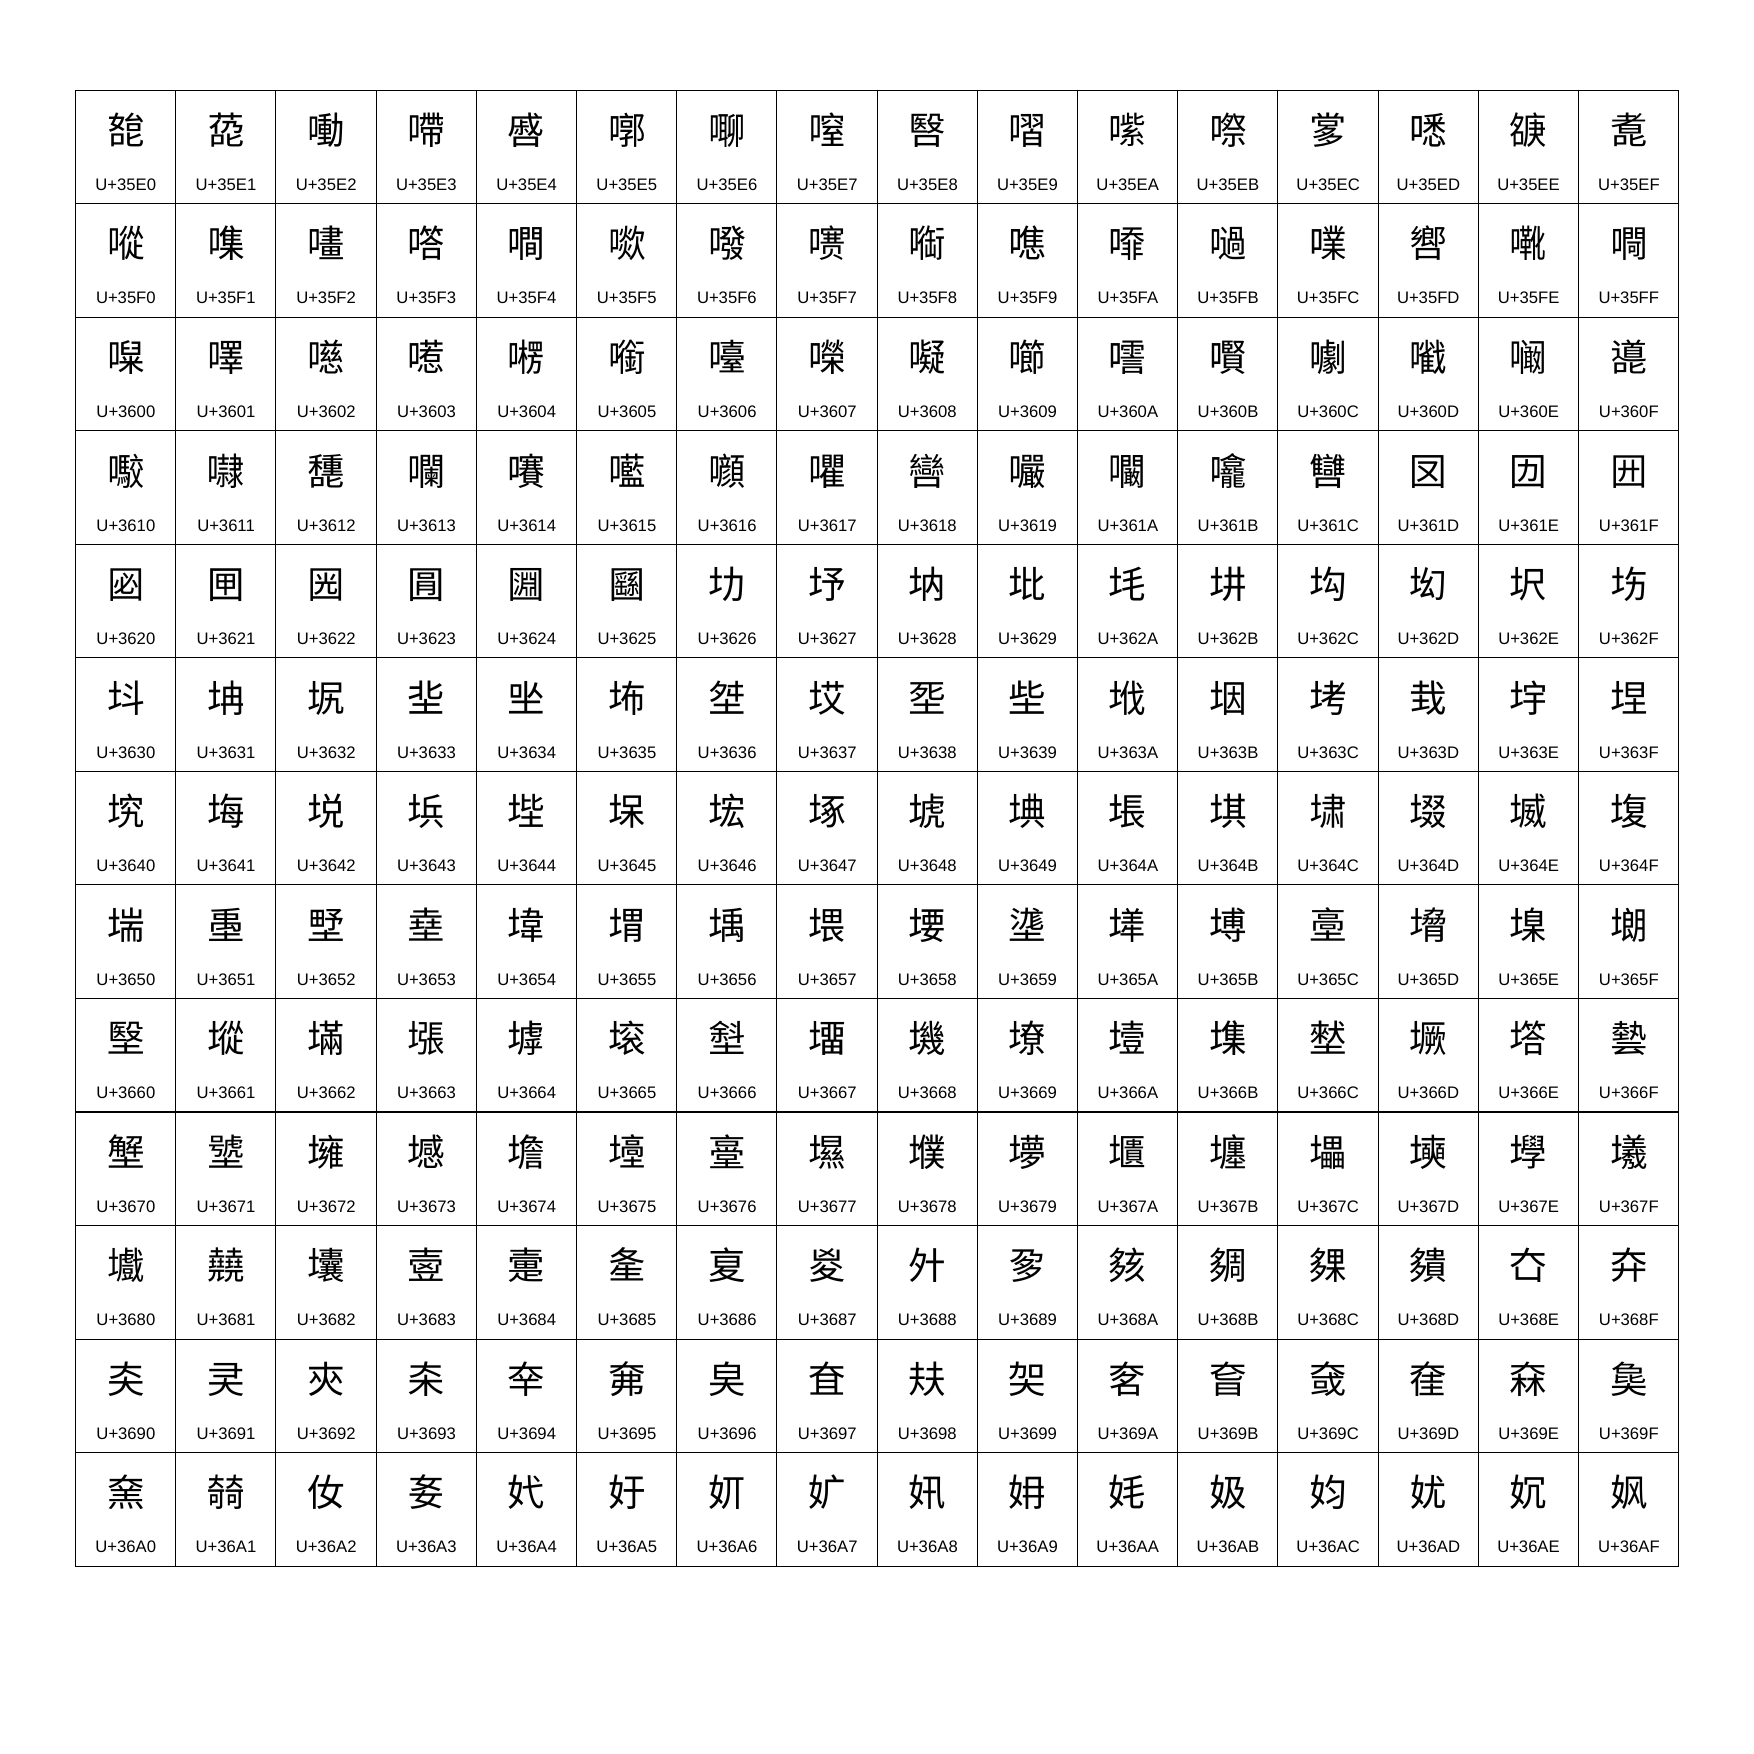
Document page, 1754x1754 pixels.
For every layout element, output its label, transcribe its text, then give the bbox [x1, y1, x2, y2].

table_cell 㙴 U+3674 [477, 1113, 576, 1225]
table_cell 㗿 U+35FF [1579, 204, 1678, 317]
table_cell 㙤 U+3664 [477, 999, 576, 1111]
table_cell 㙋 U+364B [1178, 772, 1277, 884]
table_cell 㗾 U+35FE [1479, 204, 1578, 317]
table_cell 㙞 U+365E [1479, 885, 1578, 998]
table_cell 㚮 U+36AE [1479, 1453, 1578, 1566]
table_cell 㙲 U+3672 [276, 1113, 376, 1225]
table_cell 㚟 U+369F [1579, 1340, 1678, 1452]
table_cell 㙳 U+3673 [377, 1113, 476, 1225]
table_cell 㚑 U+3691 [176, 1340, 275, 1452]
table_cell 㚎 U+368E [1479, 1226, 1578, 1338]
table_cell 㘓 U+3613 [377, 431, 476, 544]
table_cell 㘴 U+3634 [477, 658, 576, 771]
table_cell 㚛 U+369B [1178, 1340, 1277, 1452]
table_cell 㘣 U+3623 [377, 545, 476, 657]
table_cell 㗭 U+35ED [1379, 91, 1478, 203]
table_cell 㚓 U+3693 [377, 1340, 476, 1452]
table_cell 㘈 U+3608 [878, 318, 977, 430]
table_cell 㘺 U+363A [1078, 658, 1177, 771]
table_cell 㘩 U+3629 [978, 545, 1077, 657]
table_cell 㘫 U+362B [1178, 545, 1277, 657]
table_cell 㙚 U+365A [1078, 885, 1177, 998]
table_cell 㚔 U+3694 [477, 1340, 576, 1452]
table_cell 㚪 U+36AA [1078, 1453, 1177, 1566]
table_cell 㘷 U+3637 [777, 658, 877, 771]
table_cell 㚩 U+36A9 [978, 1453, 1077, 1566]
table_cell 㚤 U+36A4 [477, 1453, 576, 1566]
table_cell 㘃 U+3603 [377, 318, 476, 430]
table_cell 㙀 U+3640 [76, 772, 175, 884]
table_cell 㘎 U+360E [1479, 318, 1578, 430]
table_cell 㚅 U+3685 [577, 1226, 676, 1338]
table_cell 㗷 U+35F7 [777, 204, 877, 317]
table_cell 㙠 U+3660 [76, 999, 175, 1111]
table_cell 㚦 U+36A6 [677, 1453, 776, 1566]
table_cell 㗤 U+35E4 [477, 91, 576, 203]
table_cell 㙎 U+364E [1479, 772, 1578, 884]
table_cell 㙯 U+366F [1579, 999, 1678, 1111]
table_cell 㚗 U+3697 [777, 1340, 877, 1452]
table_cell 㘚 U+361A [1078, 431, 1177, 544]
table_cell 㘤 U+3624 [477, 545, 576, 657]
table_cell 㚊 U+368A [1078, 1226, 1177, 1338]
table_cell 㚖 U+3696 [677, 1340, 776, 1452]
table_cell 㘊 U+360A [1078, 318, 1177, 430]
table_cell 㗩 U+35E9 [978, 91, 1077, 203]
table_cell 㙂 U+3642 [276, 772, 376, 884]
table_cell 㙷 U+3677 [777, 1113, 877, 1225]
table_cell 㙧 U+3667 [777, 999, 877, 1111]
table_cell 㗳 U+35F3 [377, 204, 476, 317]
table_cell 㘹 U+3639 [978, 658, 1077, 771]
table_cell 㙜 U+365C [1278, 885, 1378, 998]
table_cell 㚥 U+36A5 [577, 1453, 676, 1566]
table_cell 㚯 U+36AF [1579, 1453, 1678, 1566]
table_cell 㚙 U+3699 [978, 1340, 1077, 1452]
table_cell 㚚 U+369A [1078, 1340, 1177, 1452]
table_cell 㘡 U+3621 [176, 545, 275, 657]
table_cell 㘵 U+3635 [577, 658, 676, 771]
table_cell 㚈 U+3688 [878, 1226, 977, 1338]
table_cell 㗹 U+35F9 [978, 204, 1077, 317]
table_cell 㙣 U+3663 [377, 999, 476, 1111]
table_cell 㙑 U+3651 [176, 885, 275, 998]
table_cell 㚬 U+36AC [1278, 1453, 1378, 1566]
table_cell 㚞 U+369E [1479, 1340, 1578, 1452]
table_cell 㙾 U+367E [1479, 1113, 1578, 1225]
table_cell 㙝 U+365D [1379, 885, 1478, 998]
table_cell 㙺 U+367A [1078, 1113, 1177, 1225]
table_cell 㘜 U+361C [1278, 431, 1378, 544]
table_cell 㙅 U+3645 [577, 772, 676, 884]
table_cell 㙶 U+3676 [677, 1113, 776, 1225]
table_cell 㙬 U+366C [1278, 999, 1378, 1111]
table_cell 㚢 U+36A2 [276, 1453, 376, 1566]
table_cell 㗰 U+35F0 [76, 204, 175, 317]
table_cell 㗨 U+35E8 [878, 91, 977, 203]
table_cell 㚉 U+3689 [978, 1226, 1077, 1338]
table_cell 㙹 U+3679 [978, 1113, 1077, 1225]
table_cell 㗻 U+35FB [1178, 204, 1277, 317]
table_cell 㘪 U+362A [1078, 545, 1177, 657]
table_cell 㘌 U+360C [1278, 318, 1378, 430]
table_cell 㘛 U+361B [1178, 431, 1277, 544]
table_cell 㗵 U+35F5 [577, 204, 676, 317]
table_cell 㗽 U+35FD [1379, 204, 1478, 317]
table_cell 㗸 U+35F8 [878, 204, 977, 317]
table_cell 㗢 U+35E2 [276, 91, 376, 203]
table_cell 㙈 U+3648 [878, 772, 977, 884]
table_cell 㘑 U+3611 [176, 431, 275, 544]
table_cell 㘮 U+362E [1479, 545, 1578, 657]
table_cell 㗶 U+35F6 [677, 204, 776, 317]
table_cell 㗱 U+35F1 [176, 204, 275, 317]
table_cell 㘐 U+3610 [76, 431, 175, 544]
table_cell 㙗 U+3657 [777, 885, 877, 998]
table_cell 㗬 U+35EC [1278, 91, 1378, 203]
table_cell 㘱 U+3631 [176, 658, 275, 771]
table_cell 㚜 U+369C [1278, 1340, 1378, 1452]
table_cell 㘯 U+362F [1579, 545, 1678, 657]
table_cell 㘘 U+3618 [878, 431, 977, 544]
table_cell 㙫 U+366B [1178, 999, 1277, 1111]
table_cell 㙔 U+3654 [477, 885, 576, 998]
table_cell 㙥 U+3665 [577, 999, 676, 1111]
table_cell 㙨 U+3668 [878, 999, 977, 1111]
table_cell 㚏 U+368F [1579, 1226, 1678, 1338]
table_cell 㗴 U+35F4 [477, 204, 576, 317]
table_cell 㗠 U+35E0 [76, 91, 175, 203]
table_cell 㗼 U+35FC [1278, 204, 1378, 317]
table_cell 㗥 U+35E5 [577, 91, 676, 203]
table_cell 㗺 U+35FA [1078, 204, 1177, 317]
table_cell 㗫 U+35EB [1178, 91, 1277, 203]
table_cell 㘕 U+3615 [577, 431, 676, 544]
table_cell 㘲 U+3632 [276, 658, 376, 771]
table_cell 㙩 U+3669 [978, 999, 1077, 1111]
table_cell 㘧 U+3627 [777, 545, 877, 657]
table_cell 㙒 U+3652 [276, 885, 376, 998]
table_cell 㚫 U+36AB [1178, 1453, 1277, 1566]
table_cell 㗪 U+35EA [1078, 91, 1177, 203]
table_cell 㘭 U+362D [1379, 545, 1478, 657]
table_cell 㚧 U+36A7 [777, 1453, 877, 1566]
table_cell 㚒 U+3692 [276, 1340, 376, 1452]
table_cell 㙇 U+3647 [777, 772, 877, 884]
table_cell 㙸 U+3678 [878, 1113, 977, 1225]
table_cell 㘥 U+3625 [577, 545, 676, 657]
table_cell 㘀 U+3600 [76, 318, 175, 430]
table_cell 㙉 U+3649 [978, 772, 1077, 884]
table_cell 㚀 U+3680 [76, 1226, 175, 1338]
table_cell 㘋 U+360B [1178, 318, 1277, 430]
table_cell 㚡 U+36A1 [176, 1453, 275, 1566]
table_cell 㙓 U+3653 [377, 885, 476, 998]
table_cell 㚨 U+36A8 [878, 1453, 977, 1566]
table_cell 㙪 U+366A [1078, 999, 1177, 1111]
table_cell 㘖 U+3616 [677, 431, 776, 544]
table_cell 㙏 U+364F [1579, 772, 1678, 884]
table_cell 㙭 U+366D [1379, 999, 1478, 1111]
table_cell 㙖 U+3656 [677, 885, 776, 998]
table_cell 㙁 U+3641 [176, 772, 275, 884]
table_cell 㚂 U+3682 [276, 1226, 376, 1338]
table_cell 㘼 U+363C [1278, 658, 1378, 771]
table_cell 㙍 U+364D [1379, 772, 1478, 884]
table_cell 㘞 U+361E [1479, 431, 1578, 544]
table_cell 㙱 U+3671 [176, 1113, 275, 1225]
table_cell 㚘 U+3698 [878, 1340, 977, 1452]
table_cell 㘝 U+361D [1379, 431, 1478, 544]
table_cell 㘠 U+3620 [76, 545, 175, 657]
table_cell 㚃 U+3683 [377, 1226, 476, 1338]
table_cell 㚋 U+368B [1178, 1226, 1277, 1338]
table_cell 㙽 U+367D [1379, 1113, 1478, 1225]
table_cell 㘢 U+3622 [276, 545, 376, 657]
table_cell 㘄 U+3604 [477, 318, 576, 430]
table_cell 㘳 U+3633 [377, 658, 476, 771]
table_cell 㚍 U+368D [1379, 1226, 1478, 1338]
table_cell 㚇 U+3687 [777, 1226, 877, 1338]
table_cell 㗡 U+35E1 [176, 91, 275, 203]
table_cell 㘆 U+3606 [677, 318, 776, 430]
table_cell 㘟 U+361F [1579, 431, 1678, 544]
table_cell 㚆 U+3686 [677, 1226, 776, 1338]
table_cell 㚌 U+368C [1278, 1226, 1378, 1338]
table_cell 㙢 U+3662 [276, 999, 376, 1111]
table_cell 㙕 U+3655 [577, 885, 676, 998]
table_cell 㘍 U+360D [1379, 318, 1478, 430]
table_cell 㙙 U+3659 [978, 885, 1077, 998]
table_cell 㙌 U+364C [1278, 772, 1378, 884]
table_cell 㗣 U+35E3 [377, 91, 476, 203]
table_cell 㘶 U+3636 [677, 658, 776, 771]
table_cell 㚄 U+3684 [477, 1226, 576, 1338]
table_cell 㘾 U+363E [1479, 658, 1578, 771]
table_cell 㙆 U+3646 [677, 772, 776, 884]
table_cell 㚝 U+369D [1379, 1340, 1478, 1452]
table_cell 㘰 U+3630 [76, 658, 175, 771]
table_cell 㙦 U+3666 [677, 999, 776, 1111]
table_cell 㙡 U+3661 [176, 999, 275, 1111]
table_cell 㙄 U+3644 [477, 772, 576, 884]
table_cell 㗯 U+35EF [1579, 91, 1678, 203]
table_cell 㚭 U+36AD [1379, 1453, 1478, 1566]
table_cell 㘿 U+363F [1579, 658, 1678, 771]
table_cell 㘙 U+3619 [978, 431, 1077, 544]
table_cell 㘗 U+3617 [777, 431, 877, 544]
table_cell 㙮 U+366E [1479, 999, 1578, 1111]
table_cell 㘔 U+3614 [477, 431, 576, 544]
table_cell 㙊 U+364A [1078, 772, 1177, 884]
table_cell 㚕 U+3695 [577, 1340, 676, 1452]
table_cell 㙵 U+3675 [577, 1113, 676, 1225]
table_cell 㘉 U+3609 [978, 318, 1077, 430]
table_cell 㙰 U+3670 [76, 1113, 175, 1225]
table_cell 㘅 U+3605 [577, 318, 676, 430]
table_cell 㗲 U+35F2 [276, 204, 376, 317]
table_cell 㚐 U+3690 [76, 1340, 175, 1452]
table_cell 㚁 U+3681 [176, 1226, 275, 1338]
table_cell 㘨 U+3628 [878, 545, 977, 657]
table_cell 㘦 U+3626 [677, 545, 776, 657]
table_cell 㙐 U+3650 [76, 885, 175, 998]
table_cell 㚣 U+36A3 [377, 1453, 476, 1566]
table_cell 㘇 U+3607 [777, 318, 877, 430]
table_cell 㗦 U+35E6 [677, 91, 776, 203]
table_cell 㘒 U+3612 [276, 431, 376, 544]
table_cell 㙻 U+367B [1178, 1113, 1277, 1225]
table_cell 㙼 U+367C [1278, 1113, 1378, 1225]
table_cell 㘽 U+363D [1379, 658, 1478, 771]
table_cell 㚠 U+36A0 [76, 1453, 175, 1566]
table_cell 㘏 U+360F [1579, 318, 1678, 430]
table_cell 㙃 U+3643 [377, 772, 476, 884]
table_cell 㗮 U+35EE [1479, 91, 1578, 203]
table_cell 㘂 U+3602 [276, 318, 376, 430]
table_cell 㙘 U+3658 [878, 885, 977, 998]
table_cell 㘬 U+362C [1278, 545, 1378, 657]
table_cell 㘻 U+363B [1178, 658, 1277, 771]
table_cell 㘸 U+3638 [878, 658, 977, 771]
table_cell 㙛 U+365B [1178, 885, 1277, 998]
table_cell 㙿 U+367F [1579, 1113, 1678, 1225]
table_cell 㙟 U+365F [1579, 885, 1678, 998]
table_cell 㗧 U+35E7 [777, 91, 877, 203]
table_cell 㘁 U+3601 [176, 318, 275, 430]
